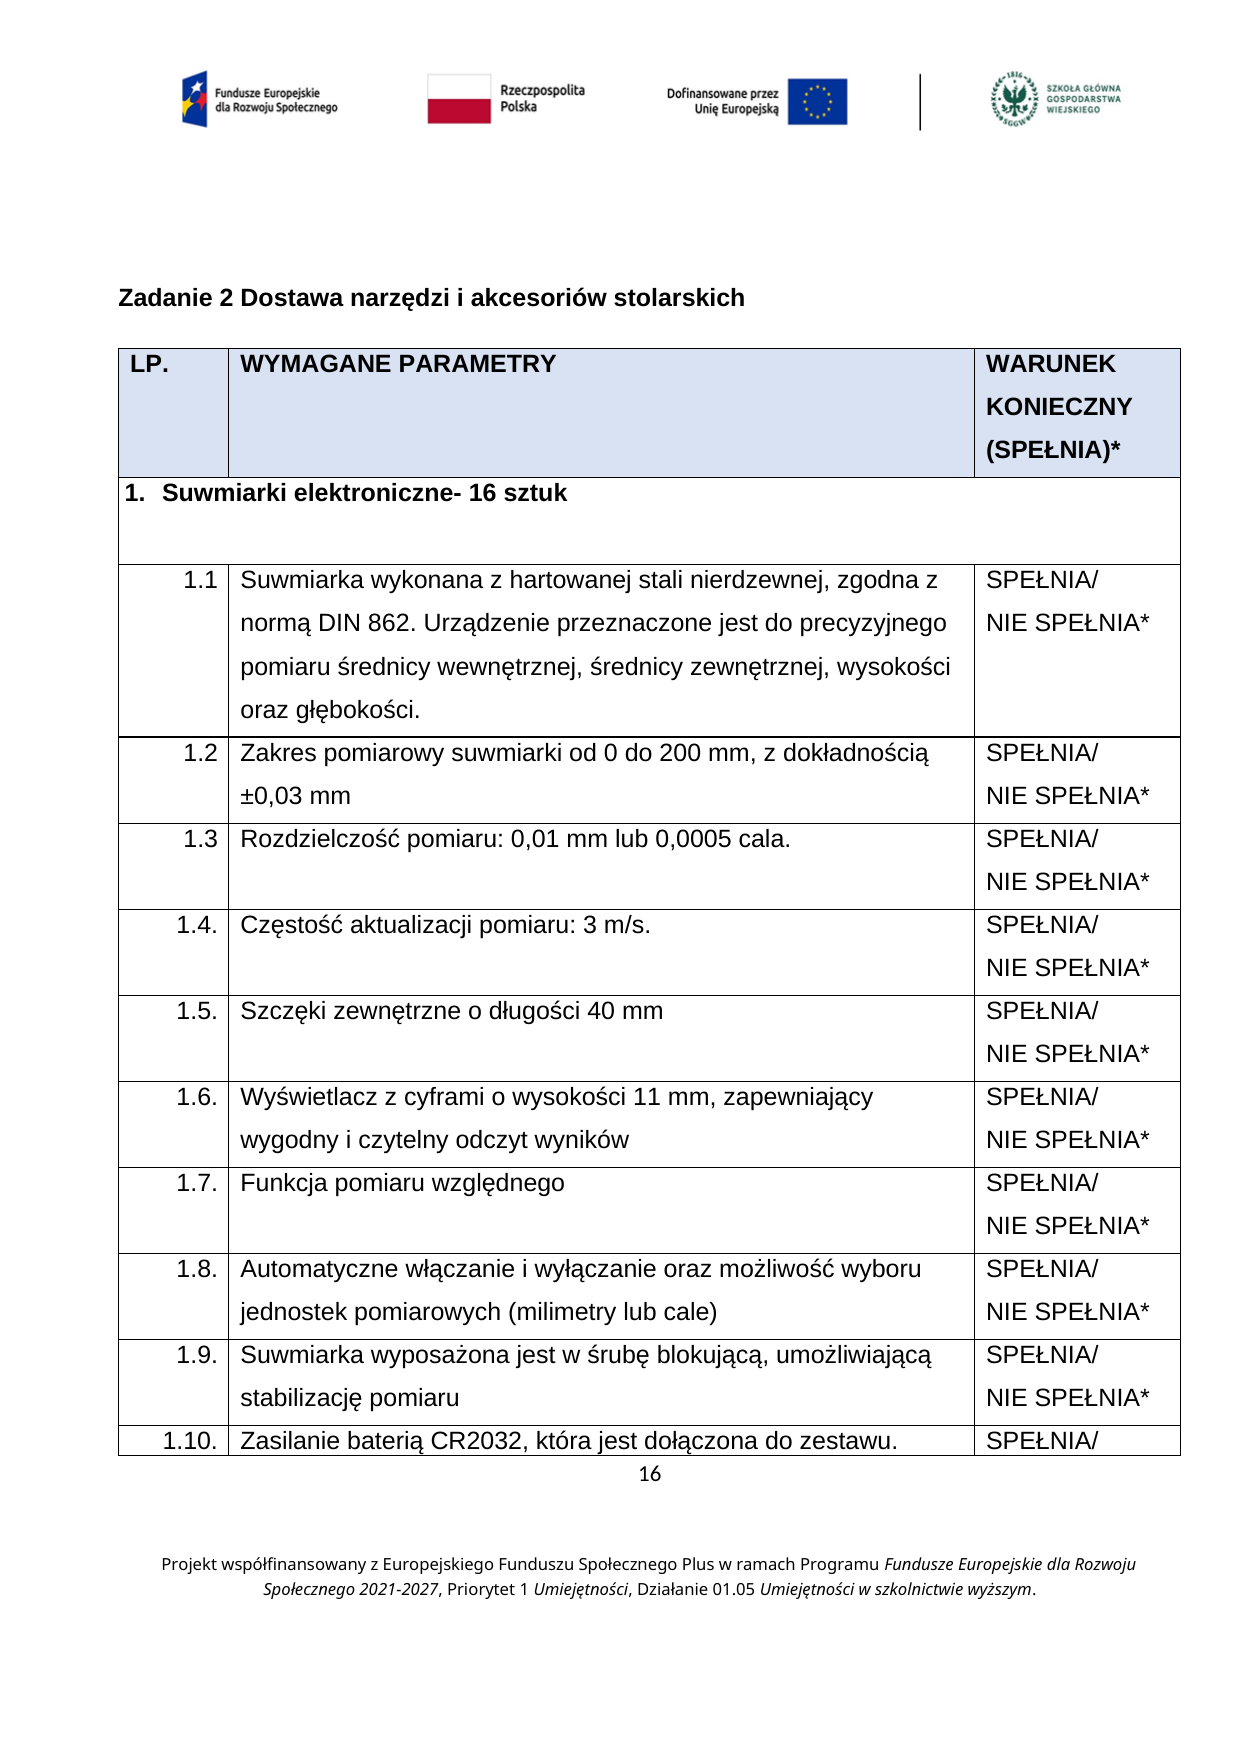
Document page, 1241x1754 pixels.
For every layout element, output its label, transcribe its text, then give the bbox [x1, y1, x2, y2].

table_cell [229, 1426, 974, 1454]
table_cell Wyświetlacz z cyframi o wysokości 11 mm, zapewniający wygodny i czytelny odczyt wyników [229, 1082, 974, 1167]
table_cell Automatyczne włączanie i wyłączanie oraz możliwość wyboru jednostek pomiarowych (milimetry lub cale) [229, 1254, 974, 1339]
table_cell 1.7. [119, 1168, 228, 1253]
table_cell SPEŁNIA/ NIE SPEŁNIA* [975, 996, 1180, 1081]
table_cell Suwmiarka wykonana z hartowanej stali nierdzewnej, zgodna z normą DIN 862. Urządzenie przeznaczone jest do precyzyjnego pomiaru średnicy wewnętrznej, średnicy zewnętrznej, wysokości oraz głębokości. [229, 565, 974, 736]
table_cell 1.8. [119, 1254, 228, 1339]
table_cell SPEŁNIA/ NIE SPEŁNIA* [975, 910, 1180, 994]
table_cell SPEŁNIA/ NIE SPEŁNIA* [975, 824, 1180, 908]
table_cell Funkcja pomiaru względnego [229, 1168, 974, 1253]
table_cell 1.10. [119, 1426, 228, 1454]
table_header WARUNEK KONIECZNY (SPEŁNIA)* [975, 349, 1180, 477]
table_cell Suwmiarka wyposażona jest w śrubę blokującą, umożliwiającą stabilizację pomiaru [229, 1340, 974, 1425]
table_cell 1.2 [119, 738, 228, 822]
table_cell 1.3 [119, 824, 228, 908]
table_header WYMAGANE PARAMETRY [229, 349, 974, 477]
table_cell Szczęki zewnętrzne o długości 40 mm [229, 996, 974, 1081]
table_cell 1.4. [119, 910, 228, 994]
table_cell SPEŁNIA/ NIE SPEŁNIA* [975, 1082, 1180, 1167]
picture [127, 59, 1182, 140]
table_cell 1.1 [119, 565, 228, 736]
table_cell SPEŁNIA/ NIE SPEŁNIA* [975, 565, 1180, 736]
table_cell Suwmiarki elektroniczne- 16 sztuk [119, 478, 1180, 564]
table_cell SPEŁNIA/ NIE SPEŁNIA* [975, 1168, 1180, 1253]
table_cell 1.6. [119, 1082, 228, 1167]
table_cell SPEŁNIA/ NIE SPEŁNIA* [975, 738, 1180, 822]
table_header LP. [119, 349, 228, 477]
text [118, 217, 1181, 344]
table_cell 1.5. [119, 996, 228, 1081]
table_cell Częstość aktualizacji pomiaru: 3 m/s. [229, 910, 974, 994]
table_cell SPEŁNIA/ NIE SPEŁNIA* [975, 1340, 1180, 1425]
table_cell 1.9. [119, 1340, 228, 1425]
table_cell Zakres pomiarowy suwmiarki od 0 do 200 mm, z dokładnością ±0,03 mm [229, 738, 974, 822]
table_cell Rozdzielczość pomiaru: 0,01 mm lub 0,0005 cala. [229, 824, 974, 908]
table_cell SPEŁNIA/ NIE SPEŁNIA* [975, 1254, 1180, 1339]
table_cell SPEŁNIA/ NIE SPEŁNIA* [975, 1426, 1180, 1454]
